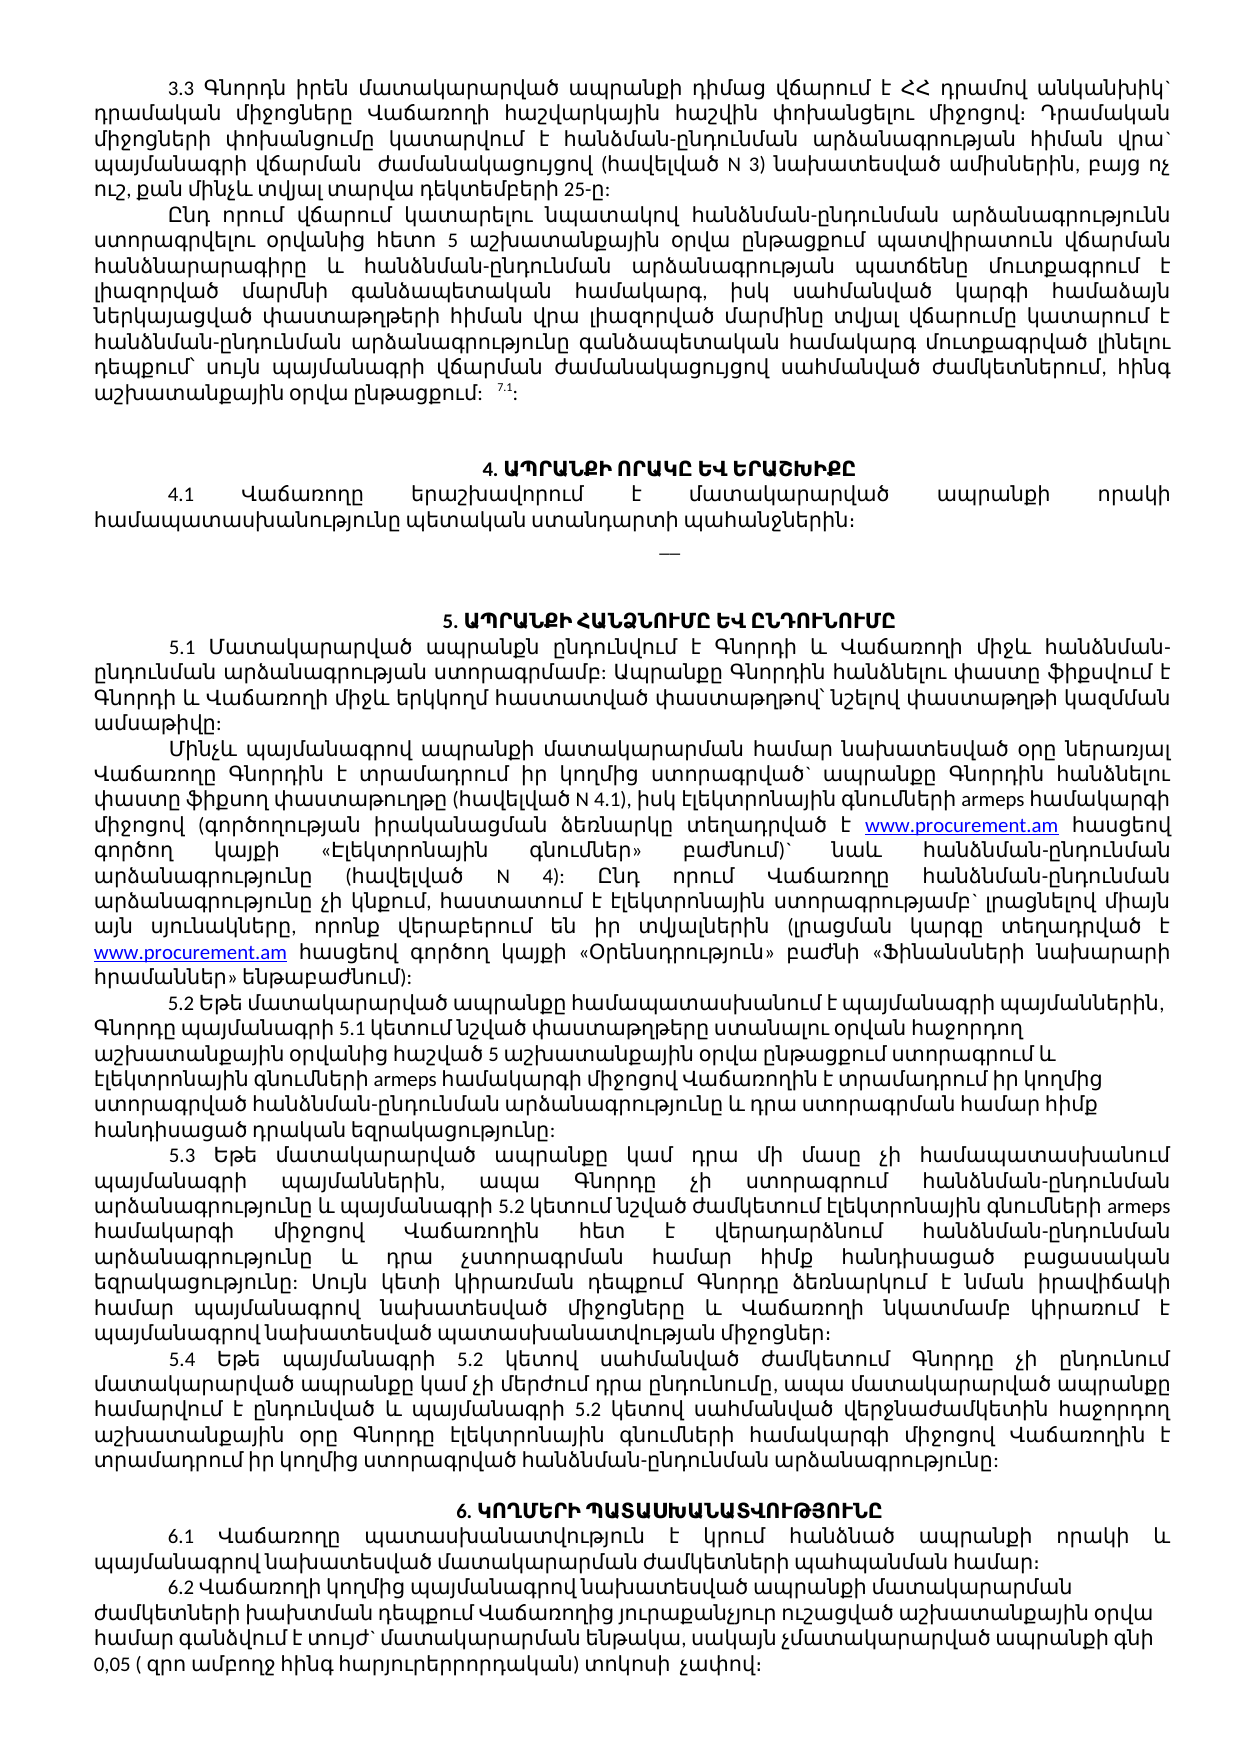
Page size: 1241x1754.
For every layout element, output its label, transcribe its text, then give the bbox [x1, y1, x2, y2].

text 5.4 Եթե պայմանագրի 5.2 կետով սահմանված ժամկետում Գնորդը չի ընդունում մատակարարված ապրանքը կամ չի մերժում դրա ընդունումը, ապա մատակարարված ապրանքը համարվում է ընդունված և պայմանագրի 5.2 կետով սահմանված վերջնաժամկետին հաջորդող աշխատանքային օրը Գնորդը էլեկտրոնային գնումների համակարգի միջոցով Վաճառողին է տրամադրում իր կողմից ստորագրված հանձնման-ընդունման արձանագրությունը: [94, 1346, 1171, 1473]
text __ [94, 532, 1171, 558]
text 6. ԿՈՂՄԵՐԻ ՊԱՏԱՍԽԱՆԱՏՎՈՒԹՅՈՒՆԸ [94, 1498, 1171, 1524]
text 4. ԱՊՐԱՆՔԻ ՈՐԱԿԸ ԵՎ ԵՐԱՇԽԻՔԸ [94, 456, 1171, 482]
text 5.3 Եթե մատակարարված ապրանքը կամ դրա մի մասը չի համապատասխանում պայմանագրի պայմաններին, ապա Գնորդը չի ստորագրում հանձնման-ընդունման արձանագրությունը և պայմանագրի 5.2 կետում նշված ժամկետում էլեկտրոնային գնումների armeps համակարգի միջոցով Վաճառողին հետ է վերադարձնում հանձնման-ընդունման արձանագրությունը և դրա չստորագրման համար հիմք հանդիսացած բացասական եզրակացությունը: Սույն կետի կիրառման դեպքում Գնորդը ձեռնարկում է նման իրավիճակի համար պայմանագրով նախատեսված միջոցները և Վաճառողի նկատմամբ կիրառում է պայմանագրով նախատեսված պատասխանատվության միջոցներ։ [94, 1142, 1171, 1346]
text 5.2 Եթե մատակարարված ապրանքը համապատասխանում է պայմանագրի պայմաններին, Գնորդը պայմանագրի 5.1 կետում նշված փաստաթղթերը ստանալու օրվան հաջորդող աշխատանքային օրվանից հաշված 5 աշխատանքային օրվա ընթացքում ստորագրում և էլեկտրոնային գնումների armeps համակարգի միջոցով Վաճառողին է տրամադրում իր կողմից ստորագրված հանձնման-ընդունման արձանագրությունը և դրա ստորագրման համար հիմք հանդիսացած դրական եզրակացությունը: [94, 990, 1171, 1142]
text 5.1 Մատակարարված ապրանքն ընդունվում է Գնորդի և Վաճառողի միջև հանձնման-ընդունման արձանագրության ստորագրմամբ: Ապրանքը Գնորդին հանձնելու փաստը ֆիքսվում է Գնորդի և Վաճառողի միջև երկկողմ հաստատված փաստաթղթով՝ նշելով փաստաթղթի կազմման ամսաթիվը: [94, 634, 1171, 736]
text Մինչև պայմանագրով ապրանքի մատակարարման համար նախատեսված օրը ներառյալ Վաճառողը Գնորդին է տրամադրում իր կողմից ստորագրված` ապրանքը Գնորդին հանձնելու փաստը ֆիքսող փաստաթուղթը (հավելված N 4.1), իսկ էլեկտրոնային գնումների armeps համակարգի միջոցով (գործողության իրականացման ձեռնարկը տեղադրված է www.procurement.am հասցեով գործող կայքի «Էլեկտրոնային գնումներ» բաժնում)` նաև հանձնման-ընդունման արձանագրությունը (հավելված N 4): Ընդ որում Վաճառողը հանձնման-ընդունման արձանագրությունը չի կնքում, հաստատում է էլեկտրոնային ստորագրությամբ` լրացնելով միայն այն սյունակները, որոնք վերաբերում են իր տվյալներին (լրացման կարգը տեղադրված է www.procurement.am հասցեով գործող կայքի «Օրենսդրություն» բաժնի «Ֆինանսների նախարարի հրամաններ» ենթաբաժնում): [94, 736, 1171, 990]
text 6.1 Վաճառողը պատասխանատվություն է կրում հանձնած ապրանքի որակի և պայմանագրով նախատեսված մատակարարման ժամկետների պահպանման համար։ [94, 1524, 1171, 1574]
text 4.1 Վաճառողը երաշխավորում է մատակարարված ապրանքի որակի համապատասխանությունը պետական ստանդարտի պահանջներին։ [94, 482, 1171, 532]
text 3.3 Գնորդն իրեն մատակարարված ապրանքի դիմաց վճարում է ՀՀ դրամով անկանխիկ` դրամական միջոցները Վաճառողի հաշվարկային հաշվին փոխանցելու միջոցով։ Դրամական միջոցների փոխանցումը կատարվում է հանձման-ընդունման արձանագրության հիման վրա` պայմանագրի վճարման ժամանակացույցով (հավելված N 3) նախատեսված ամիսներին, բայց ոչ ուշ, քան մինչև տվյալ տարվա դեկտեմբերի 25-ը: [94, 75, 1171, 202]
text 5. ԱՊՐԱՆՔԻ ՀԱՆՁՆՈՒՄԸ ԵՎ ԸՆԴՈՒՆՈՒՄԸ [94, 609, 1171, 634]
text 6.2 Վաճառողի կողմից պայմանագրով նախատեսված ապրանքի մատակարարման ժամկետների խախտման դեպքում Վաճառողից յուրաքանչյուր ուշացված աշխատանքային օրվա համար գանձվում է տույժ` մատակարարման ենթակա, սակայն չմատակարարված ապրանքի գնի 0,05 ( զրո ամբողջ հինգ հարյուրերրորդական) տոկոսի չափով։ [94, 1574, 1171, 1676]
